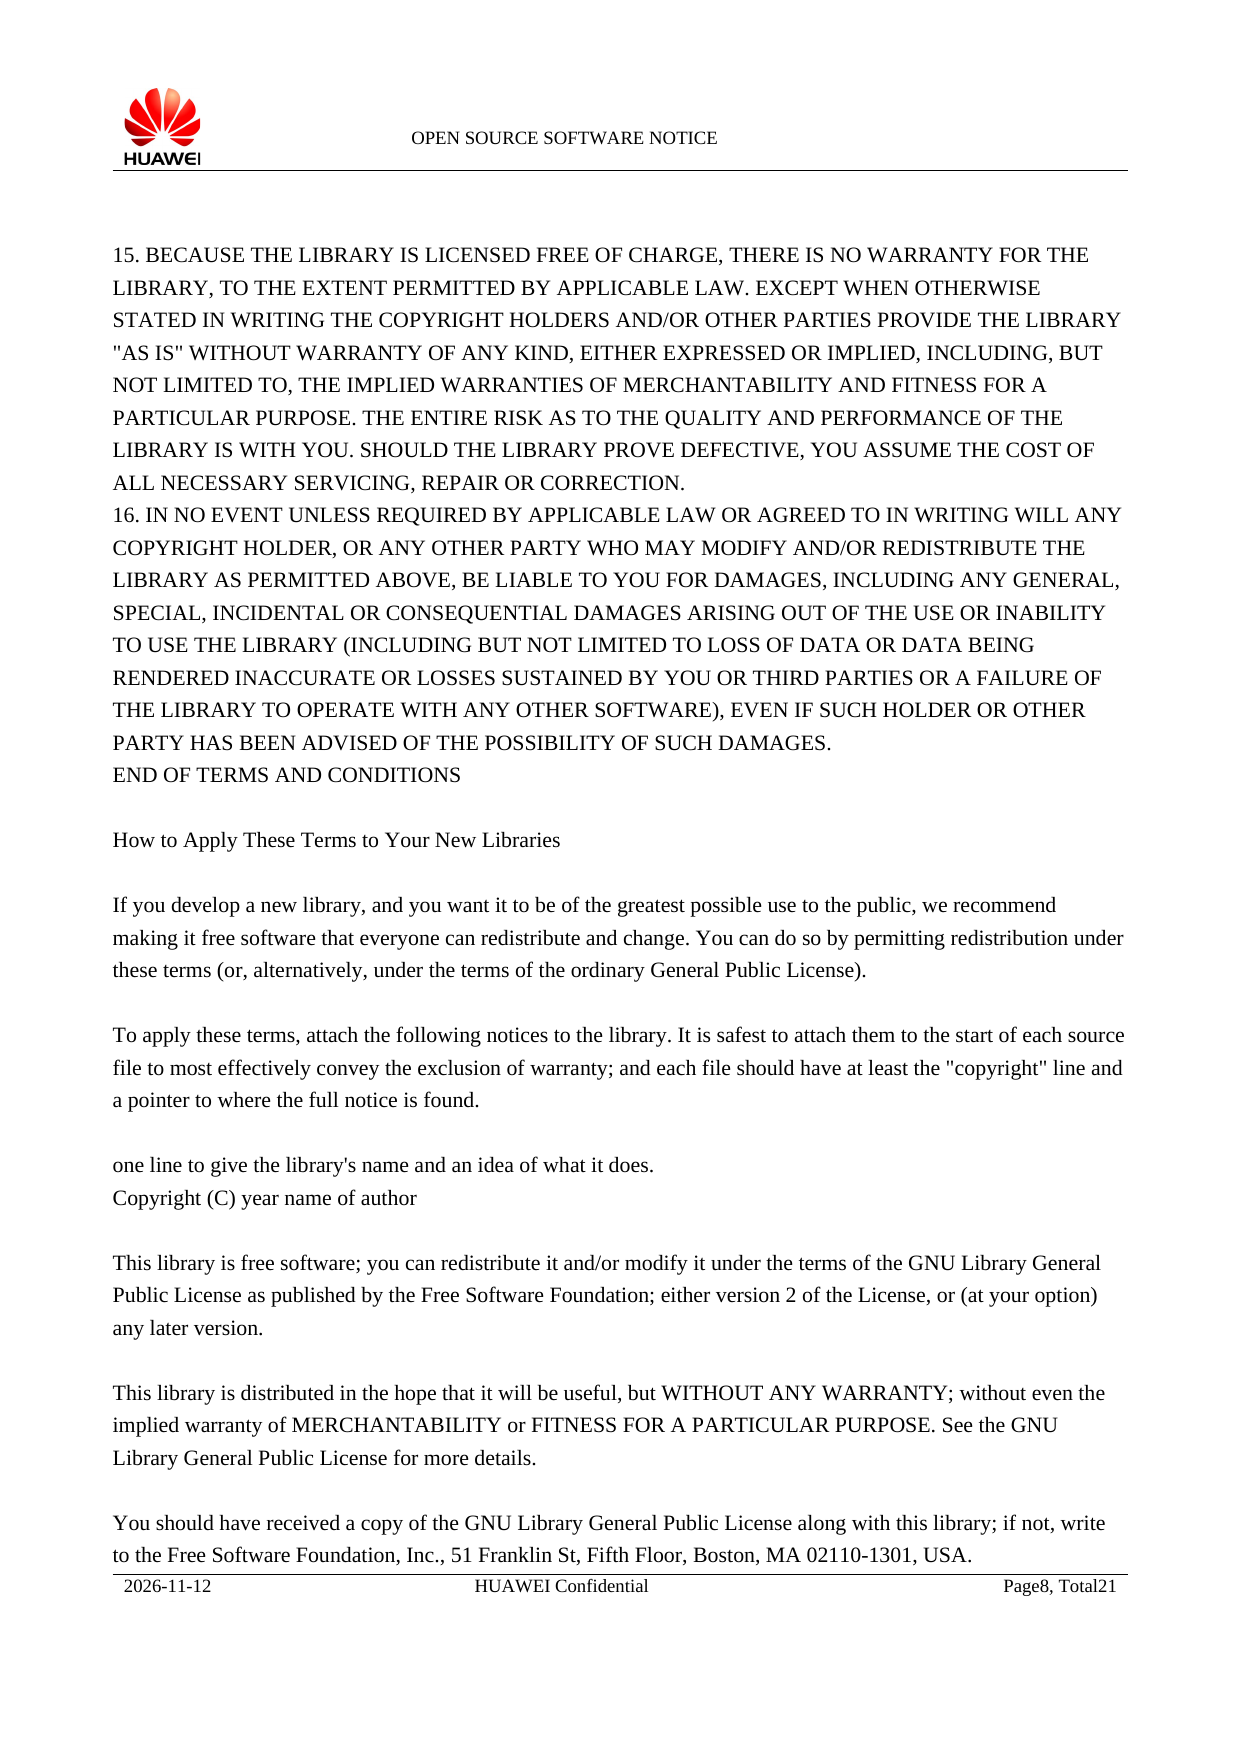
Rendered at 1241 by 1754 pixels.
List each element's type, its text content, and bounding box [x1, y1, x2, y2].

picture [124, 88, 201, 165]
